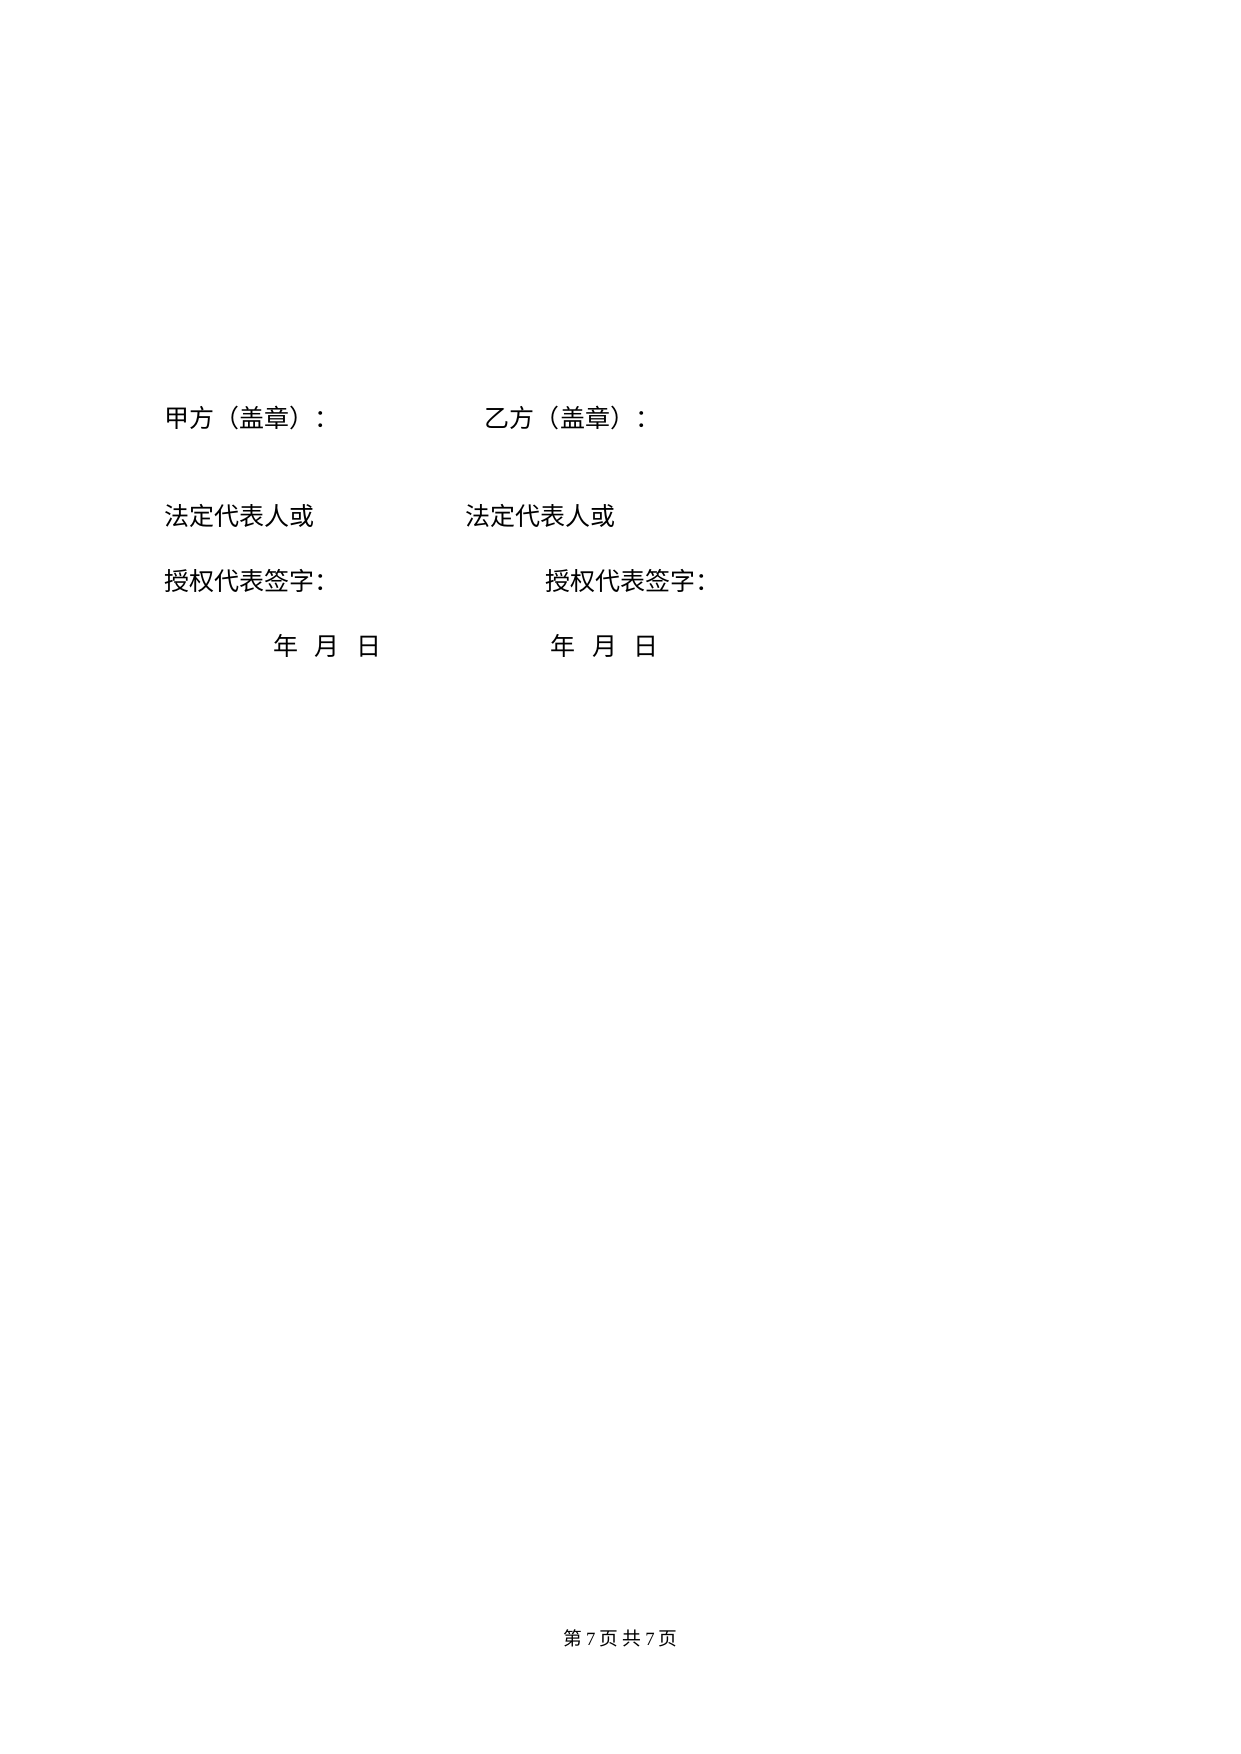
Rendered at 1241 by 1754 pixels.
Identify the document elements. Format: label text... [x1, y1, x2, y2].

text 年 月 日 年 月 日 [164, 612, 1076, 677]
text 法定代表人或 法定代表人或 [164, 482, 1076, 547]
text 授权代表签字： 授权代表签字： [164, 547, 1076, 612]
text 甲方（盖章）： 乙方（盖章）： [164, 384, 1076, 449]
